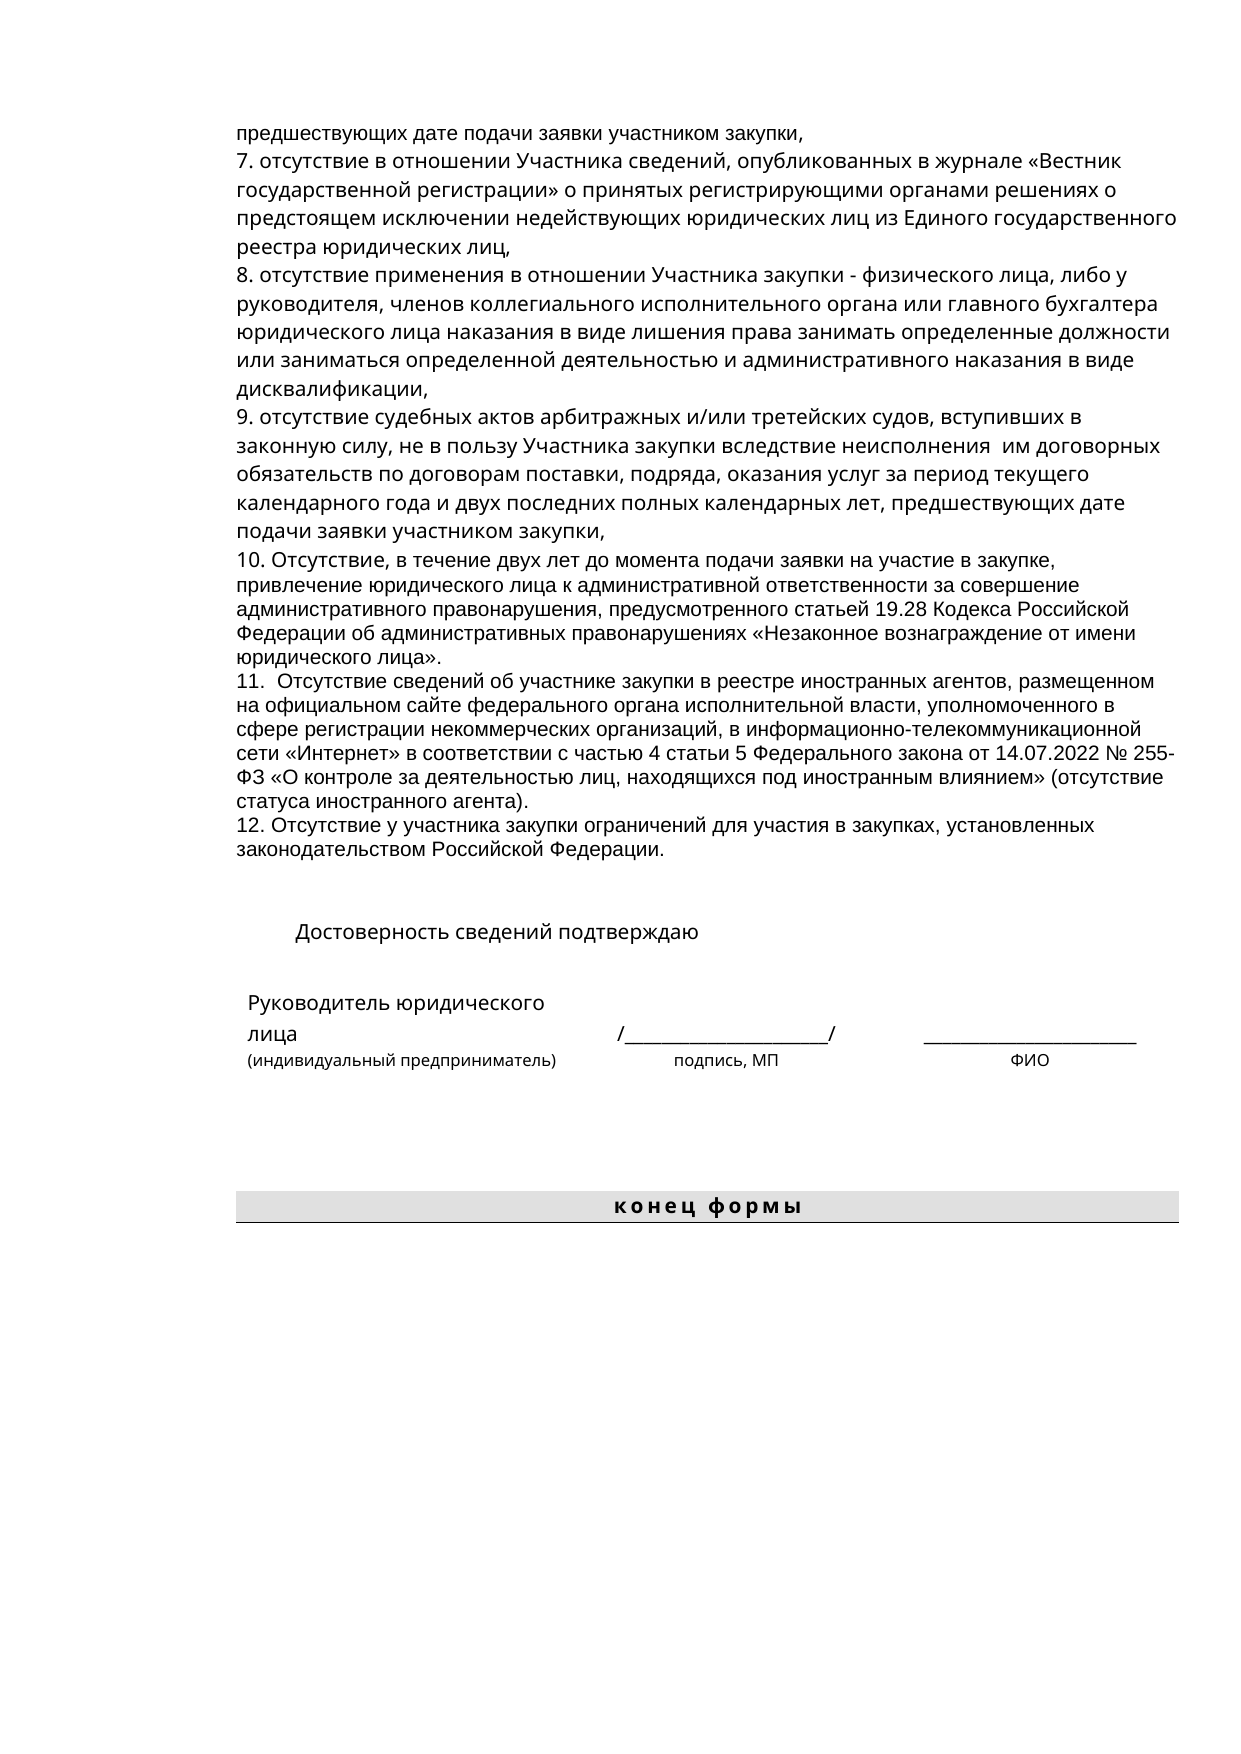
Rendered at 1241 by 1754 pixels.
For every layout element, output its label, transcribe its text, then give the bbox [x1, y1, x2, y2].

table_cell ФИО [879, 1049, 1181, 1072]
text 11. Отсутствие сведений об участнике закупки в реестре иностранных агентов, размещенном на официальном сайте федерального органа исполнительной власти, уполномоченного в сфере регистрации некоммерческих организаций, в информационно-телекоммуникационной сети «Интернет» в соответствии с частью 4 статьи 5 Федерального закона от 14.07.2022 № 255-ФЗ «О контроле за деятельностью лиц, находящихся под иностранным влиянием» (отсутствие статуса иностранного агента). [236, 669, 1181, 813]
table_cell (индивидуальный предприниматель) [236, 1049, 574, 1072]
text 10. Отсутствие, в течение двух лет до момента подачи заявки на участие в закупке, привлечение юридического лица к административной ответственности за совершение административного правонарушения, предусмотренного статьей 19.28 Кодекса Российской Федерации об административных правонарушениях «Незаконное вознаграждение от имени юридического лица». [236, 545, 1181, 669]
text 7. отсутствие в отношении Участника сведений, опубликованных в журнале «Вестник государственной регистрации» о принятых регистрирующими органами решениях о предстоящем исключении недействующих юридических лиц из Единого государственного реестра юридических лиц, [236, 147, 1181, 260]
table_cell подпись, МП [574, 1049, 879, 1072]
text 9. отсутствие судебных актов арбитражных и/или третейских судов, вступивших в законную силу, не в пользу Участника закупки вследствие неисполнения им договорных обязательств по договорам поставки, подряда, оказания услуг за период текущего календарного года и двух последних полных календарных лет, предшествующих дате подачи заявки участником закупки, [236, 402, 1181, 545]
text 8. отсутствие применения в отношении Участника закупки - физического лица, либо у руководителя, членов коллегиального исполнительного органа или главного бухгалтера юридического лица наказания в виде лишения права занимать определенные должности или заниматься определенной деятельностью и административного наказания в виде дисквалификации, [236, 260, 1181, 402]
text 12. Отсутствие у участника закупки ограничений для участия в закупках, установленных законодательством Российской Федерации. [236, 813, 1181, 861]
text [236, 118, 1181, 147]
text конец формы [236, 1191, 1179, 1222]
table_header _______________________ [879, 989, 1181, 1048]
table_header Руководитель юридического лица [236, 989, 574, 1048]
table_header /______________________/ [574, 989, 879, 1048]
text Достоверность сведений подтверждаю [236, 917, 1181, 946]
